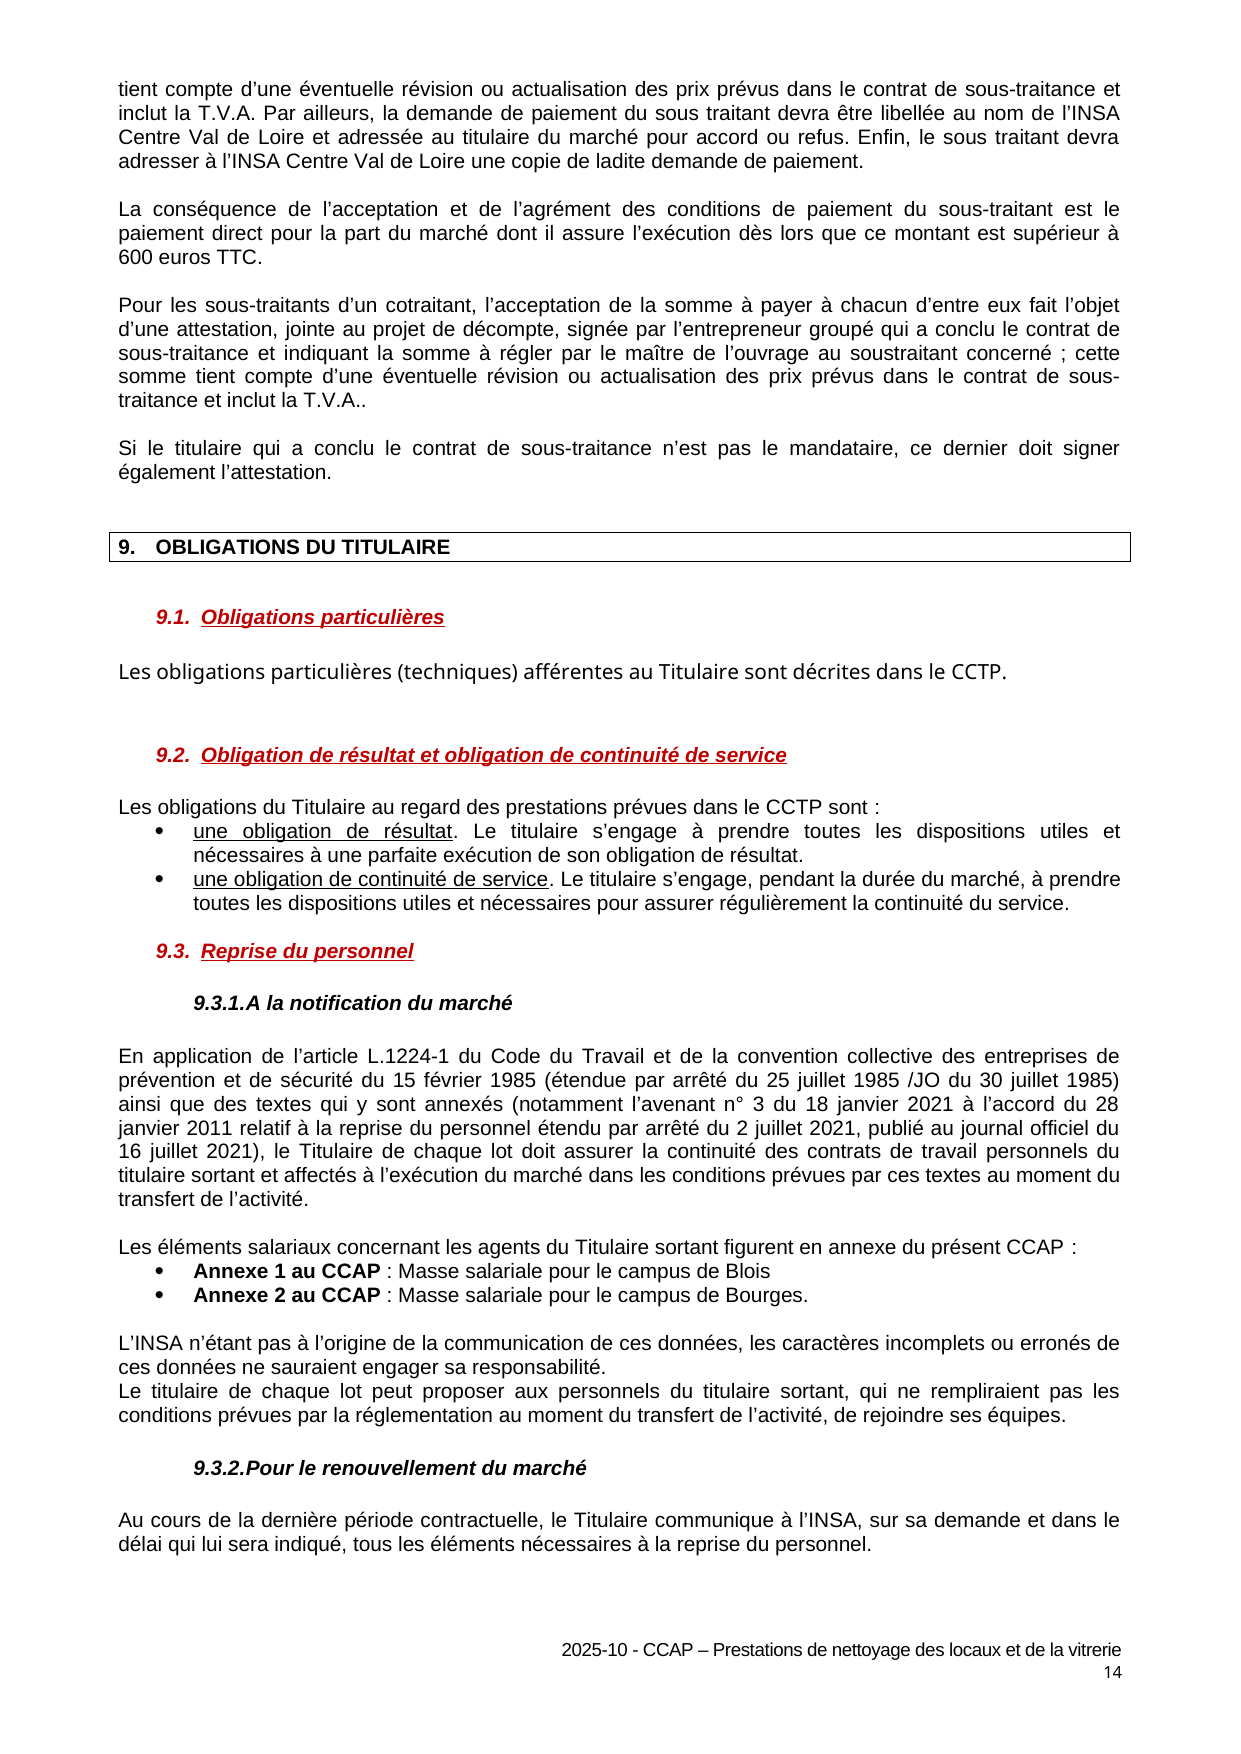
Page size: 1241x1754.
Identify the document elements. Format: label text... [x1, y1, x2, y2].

list une obligation de continuité de service. Le titulaire s’engage, pendant la durée du marché, à prendre toutes les dispositions utiles et nécessaires pour assurer régulièrement la continuité du service. [156, 867, 1122, 915]
text L’INSA n’étant pas à l’origine de la communication de ces données, les caractères incomplets ou erronés de ces données ne sauraient engager sa responsabilité. [118, 1331, 1122, 1379]
text Si le titulaire qui a conclu le contrat de sous-traitance n’est pas le mandataire, ce dernier doit signer également l’attestation. [118, 436, 1122, 484]
subtitle A la notification du marché [193, 991, 1122, 1015]
list une obligation de résultat. Le titulaire s’engage à prendre toutes les dispositions utiles et nécessaires à une parfaite exécution de son obligation de résultat. [156, 819, 1122, 867]
text Pour les sous-traitants d’un cotraitant, l’acceptation de la somme à payer à chacun d’entre eux fait l’objet d’une attestation, jointe au projet de décompte, signée par l’entrepreneur groupé qui a conclu le contrat de sous-traitance et indiquant la somme à régler par le maître de l’ouvrage au soustraitant concerné ; cette somme tient compte d’une éventuelle révision ou actualisation des prix prévus dans le contrat de sous-traitance et inclut la T.V.A.. [118, 292, 1122, 412]
subtitle Obligations particulières [156, 605, 1122, 629]
text La conséquence de l’acceptation et de l’agrément des conditions de paiement du sous-traitant est le paiement direct pour la part du marché dont il assure l’exécution dès lors que ce montant est supérieur à 600 euros TTC. [118, 197, 1122, 268]
subtitle Obligations du titulaire [110, 533, 1130, 561]
text Au cours de la dernière période contractuelle, le Titulaire communique à l’INSA, sur sa demande et dans le délai qui lui sera indiqué, tous les éléments nécessaires à la reprise du personnel. [118, 1508, 1122, 1556]
text Le titulaire de chaque lot peut proposer aux personnels du titulaire sortant, qui ne rempliraient pas les conditions prévues par la réglementation au moment du transfert de l’activité, de rejoindre ses équipes. [118, 1379, 1122, 1427]
text Les obligations du Titulaire au regard des prestations prévues dans le CCTP sont : [118, 795, 1122, 819]
list Annexe 1 au CCAP : Masse salariale pour le campus de Blois [156, 1259, 1122, 1283]
text Les obligations particulières (techniques) afférentes au Titulaire sont décrites dans le CCTP. [118, 657, 1122, 686]
text Les éléments salariaux concernant les agents du Titulaire sortant figurent en annexe du présent CCAP : [118, 1235, 1122, 1259]
subtitle Obligation de résultat et obligation de continuité de service [156, 742, 1122, 766]
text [118, 77, 1122, 173]
subtitle Reprise du personnel [156, 939, 1122, 963]
text En application de l’article L.1224-1 du Code du Travail et de la convention collective des entreprises de prévention et de sécurité du 15 février 1985 (étendue par arrêté du 25 juillet 1985 /JO du 30 juillet 1985) ainsi que des textes qui y sont annexés (notamment l’avenant n° 3 du 18 janvier 2021 à l’accord du 28 janvier 2011 relatif à la reprise du personnel étendu par arrêté du 2 juillet 2021, publié au journal officiel du 16 juillet 2021), le Titulaire de chaque lot doit assurer la continuité des contrats de travail personnels du titulaire sortant et affectés à l’exécution du marché dans les conditions prévues par ces textes au moment du transfert de l’activité. [118, 1043, 1122, 1211]
subtitle Pour le renouvellement du marché [193, 1456, 1122, 1479]
list Annexe 2 au CCAP : Masse salariale pour le campus de Bourges. [156, 1283, 1122, 1307]
